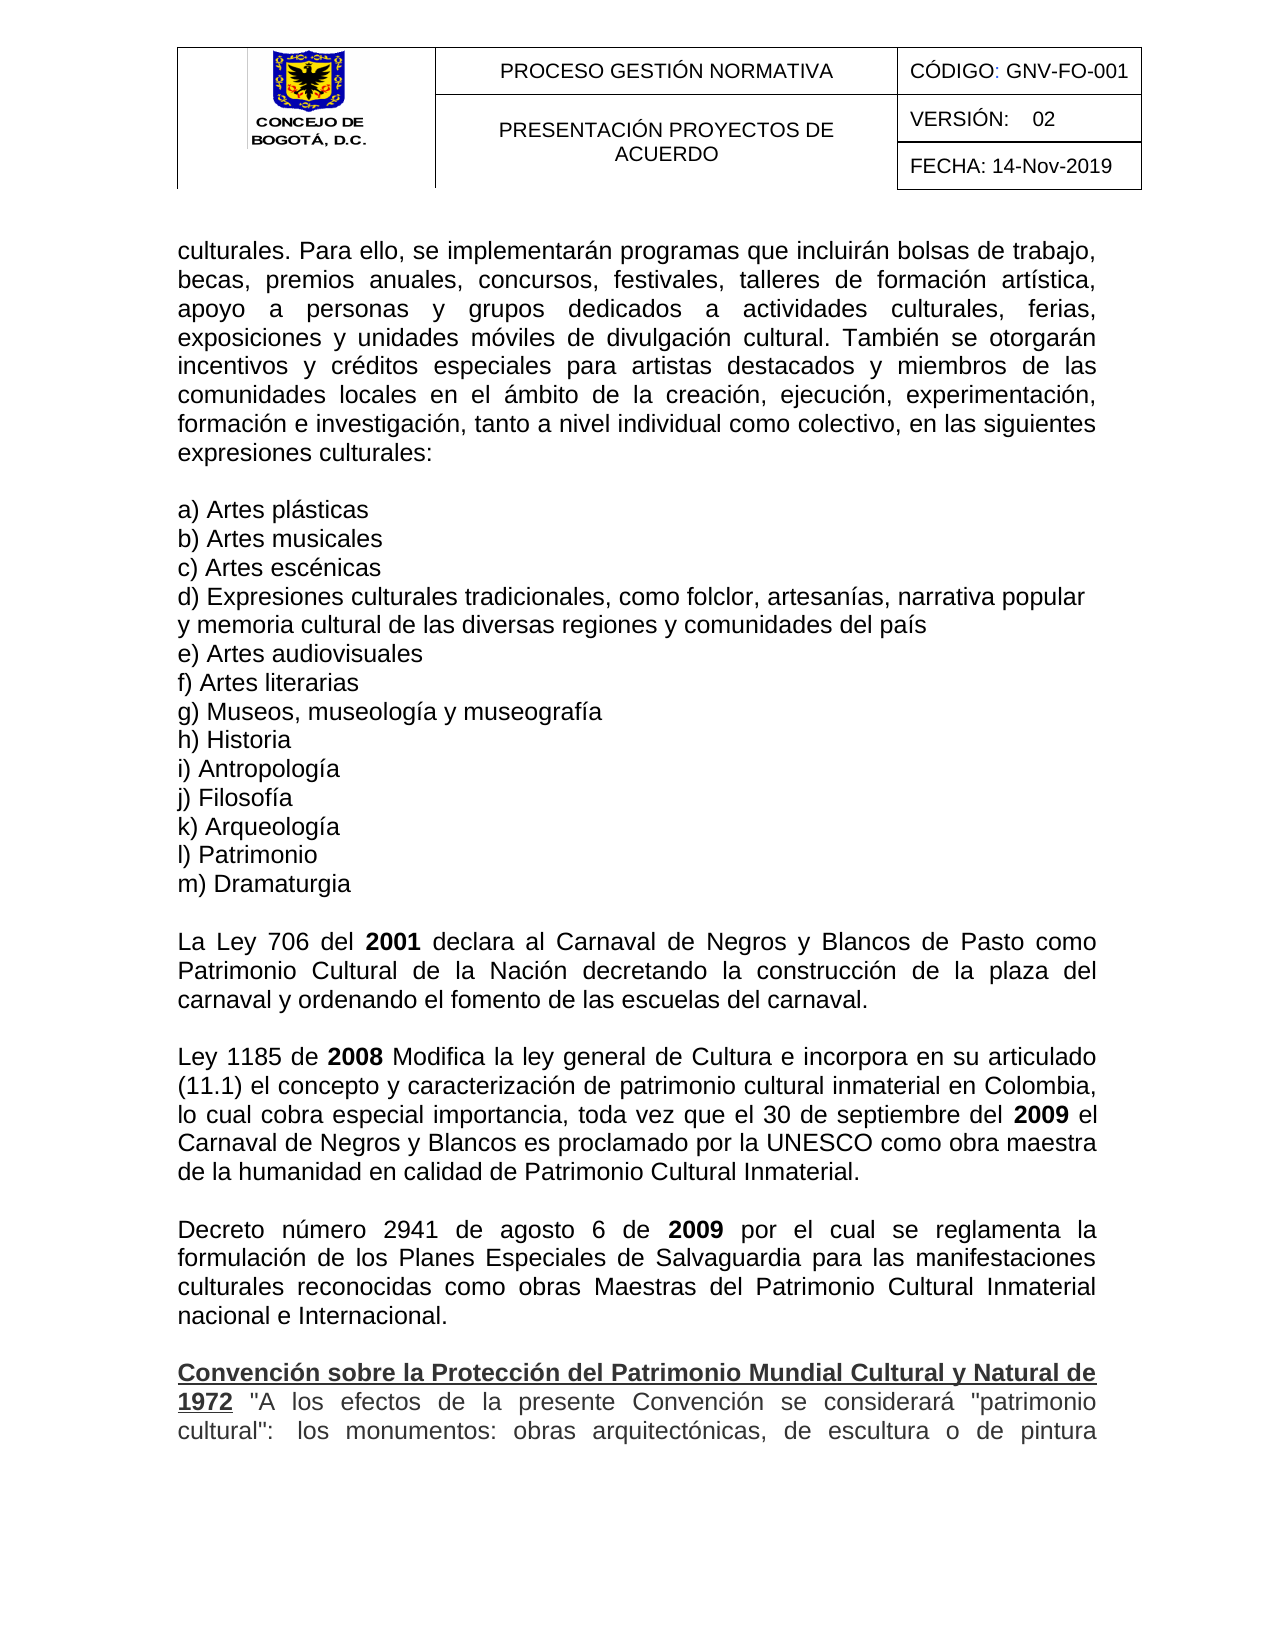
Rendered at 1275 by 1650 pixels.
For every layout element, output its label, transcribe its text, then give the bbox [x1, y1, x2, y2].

text Decreto número 2941 de agosto 6 de 2009 por el cual se reglamenta la formulación de los Planes Especiales de Salvaguardia para las manifestaciones culturales reconocidas como obras Maestras del Patrimonio Cultural Inmaterial nacional e Internacional. [177, 1214, 1098, 1329]
picture [246, 48, 370, 149]
text La Ley 706 del 2001 declara al Carnaval de Negros y Blancos de Pasto como Patrimonio Cultural de la Nación decretando la construcción de la plaza del carnaval y ordenando el fomento de las escuelas del carnaval. [177, 927, 1098, 1013]
text Ley 1185 de 2008 Modifica la ley general de Cultura e incorpora en su articulado (11.1) el concepto y caracterización de patrimonio cultural inmaterial en Colombia, lo cual cobra especial importancia, toda vez que el 30 de septiembre del 2009 el Carnaval de Negros y Blancos es proclamado por la UNESCO como obra maestra de la humanidad en calidad de Patrimonio Cultural Inmaterial. [177, 1042, 1098, 1186]
text a) Artes plásticas b) Artes musicales c) Artes escénicas d) Expresiones culturales tradicionales, como folclor, artesanías, narrativa popular y memoria cultural de las diversas regiones y comunidades del país e) Artes audiovisuales f) Artes literarias g) Museos, museología y museografía h) Historia i) Antropología j) Filosofía k) Arqueología l) Patrimonio m) Dramaturgia [177, 495, 1098, 898]
